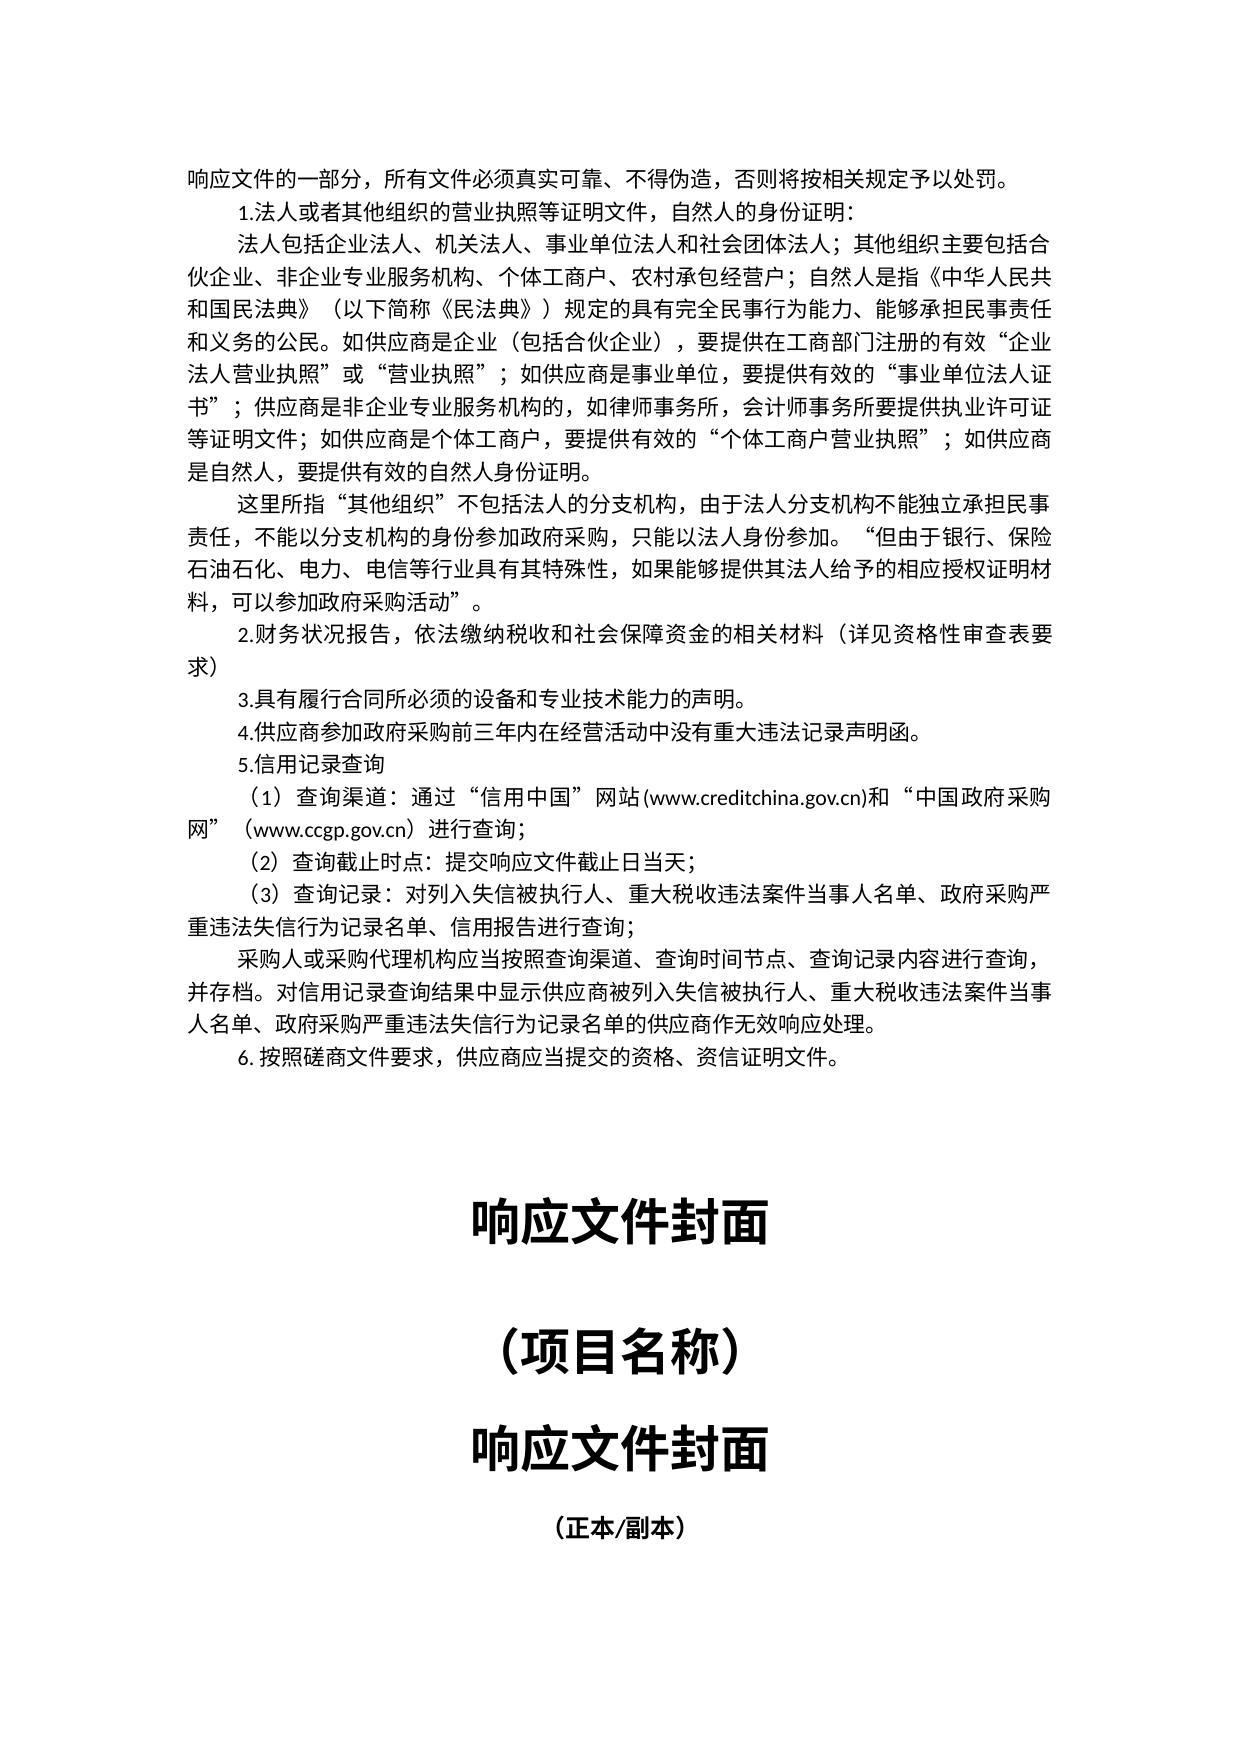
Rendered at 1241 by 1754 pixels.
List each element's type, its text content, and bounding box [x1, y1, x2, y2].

text （正本/副本） [187, 1494, 1053, 1559]
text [187, 162, 1053, 194]
text 响应文件封面 [187, 1169, 1053, 1267]
text 响应文件封面 [187, 1397, 1053, 1494]
text 5.信用记录查询 [187, 747, 1053, 779]
text 3.具有履行合同所必须的设备和专业技术能力的声明。 [187, 682, 1053, 714]
text 6. 按照磋商文件要求，供应商应当提交的资格、资信证明文件。 [187, 1039, 1053, 1072]
text （2）查询截止时点：提交响应文件截止日当天； [187, 844, 1053, 877]
text 4.供应商参加政府采购前三年内在经营活动中没有重大违法记录声明函。 [187, 714, 1053, 747]
text （1）查询渠道：通过“信用中国”网站(www.creditchina.gov.cn)和“中国政府采购网”（www.ccgp.gov.cn）进行查询； [187, 779, 1053, 844]
text 2.财务状况报告，依法缴纳税收和社会保障资金的相关材料（详见资格性审查表要求） [187, 617, 1053, 682]
text 法人包括企业法人、机关法人、事业单位法人和社会团体法人；其他组织主要包括合伙企业、非企业专业服务机构、个体工商户、农村承包经营户；自然人是指《中华人民共和国民法典》（以下简称《民法典》）规定的具有完全民事行为能力、能够承担民事责任和义务的公民。如供应商是企业（包括合伙企业），要提供在工商部门注册的有效“企业法人营业执照”或“营业执照”；如供应商是事业单位，要提供有效的“事业单位法人证书”；供应商是非企业专业服务机构的，如律师事务所，会计师事务所要提供执业许可证等证明文件；如供应商是个体工商户，要提供有效的“个体工商户营业执照”；如供应商是自然人，要提供有效的自然人身份证明。 [187, 227, 1053, 487]
text 采购人或采购代理机构应当按照查询渠道、查询时间节点、查询记录内容进行查询，并存档。对信用记录查询结果中显示供应商被列入失信被执行人、重大税收违法案件当事人名单、政府采购严重违法失信行为记录名单的供应商作无效响应处理。 [187, 942, 1053, 1039]
text （3）查询记录：对列入失信被执行人、重大税收违法案件当事人名单、政府采购严重违法失信行为记录名单、信用报告进行查询； [187, 877, 1053, 942]
text 1.法人或者其他组织的营业执照等证明文件，自然人的身份证明： [187, 194, 1053, 227]
text 这里所指“其他组织”不包括法人的分支机构，由于法人分支机构不能独立承担民事责任，不能以分支机构的身份参加政府采购，只能以法人身份参加。“但由于银行、保险、石油石化、电力、电信等行业具有其特殊性，如果能够提供其法人给予的相应授权证明材料，可以参加政府采购活动”。 [187, 487, 1053, 617]
text （项目名称） [187, 1299, 1053, 1397]
